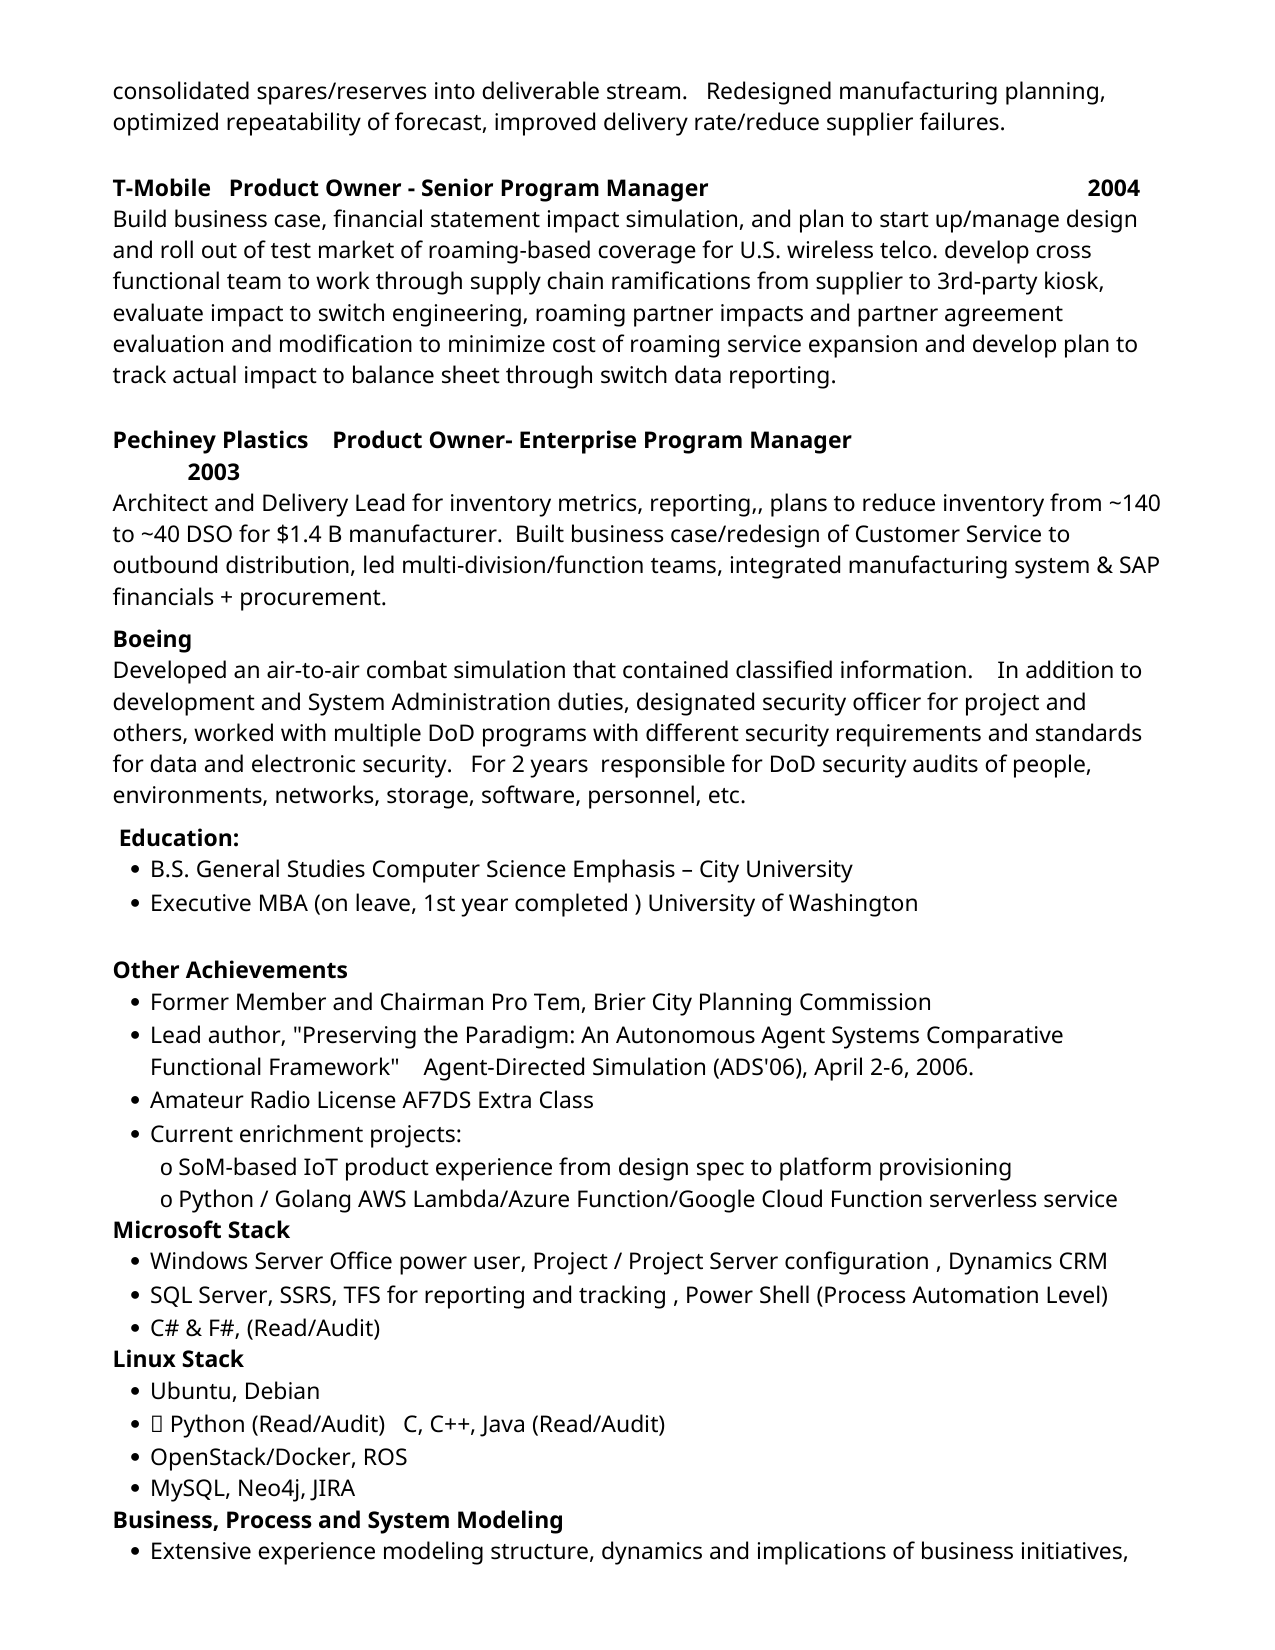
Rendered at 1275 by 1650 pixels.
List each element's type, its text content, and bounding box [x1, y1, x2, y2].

list  Python (Read/Audit) C, C++, Java (Read/Audit) [131, 1408, 1162, 1439]
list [131, 1535, 1162, 1566]
list Current enrichment projects: [131, 1118, 1162, 1149]
list OpenStack/Docker, ROS [131, 1441, 1162, 1472]
list SoM-based IoT product experience from design spec to platform provisioning [159, 1151, 1162, 1182]
list Windows Server Office power user, Project / Project Server configuration , Dynamics CRM [131, 1245, 1162, 1276]
list C# & F#, (Read/Audit) [131, 1312, 1162, 1343]
text Other Achievements [112, 954, 1162, 986]
list Former Member and Chairman Pro Tem, Brier City Planning Commission [131, 986, 1162, 1017]
list SQL Server, SSRS, TFS for reporting and tracking , Power Shell (Process Automation Level) [131, 1279, 1162, 1310]
text Developed an air-to-air combat simulation that contained classified information. In addition to development and System Administration duties, designated security officer for project and others, worked with multiple DoD programs with different security requirements and standards for data and electronic security. For 2 years responsible for DoD security audits of people, environments, networks, storage, software, personnel, etc. [112, 654, 1162, 811]
text Build business case, financial statement impact simulation, and plan to start up/manage design and roll out of test market of roaming-based coverage for U.S. wireless telco. develop cross functional team to work through supply chain ramifications from supplier to 3rd-party kiosk, evaluate impact to switch engineering, roaming partner impacts and partner agreement evaluation and modification to minimize cost of roaming service expansion and develop plan to track actual impact to balance sheet through switch data reporting. [112, 203, 1162, 390]
list Amateur Radio License AF7DS Extra Class [131, 1084, 1162, 1115]
text Education: [112, 822, 1162, 853]
text Boeing [112, 623, 1162, 654]
text Architect and Delivery Lead for inventory metrics, reporting,, plans to reduce inventory from ~140 to ~40 DSO for $1.4 B manufacturer. Built business case/redesign of Customer Service to outbound distribution, led multi-division/function teams, integrated manufacturing system & SAP financials + procurement. [112, 487, 1162, 612]
list Python / Golang AWS Lambda/Azure Function/Google Cloud Function serverless service [159, 1182, 1162, 1214]
list Lead author, "Preserving the Paradigm: An Autonomous Agent Systems Comparative Functional Framework" Agent-Directed Simulation (ADS'06), April 2-6, 2006. [131, 1019, 1162, 1082]
text Pechiney Plastics Product Owner- Enterprise Program Manager 2003 [112, 424, 1162, 487]
list B.S. General Studies Computer Science Emphasis – City University [131, 853, 1162, 884]
text Business, Process and System Modeling [112, 1504, 1162, 1535]
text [112, 75, 1162, 137]
list Executive MBA (on leave, 1st year completed ) University of Washington [131, 887, 1162, 918]
text Linux Stack [112, 1343, 1162, 1375]
list MySQL, Neo4j, JIRA [131, 1472, 1162, 1504]
list Ubuntu, Debian [131, 1375, 1162, 1406]
text Microsoft Stack [112, 1214, 1162, 1245]
text T-Mobile Product Owner - Senior Program Manager 2004 [112, 172, 1162, 203]
